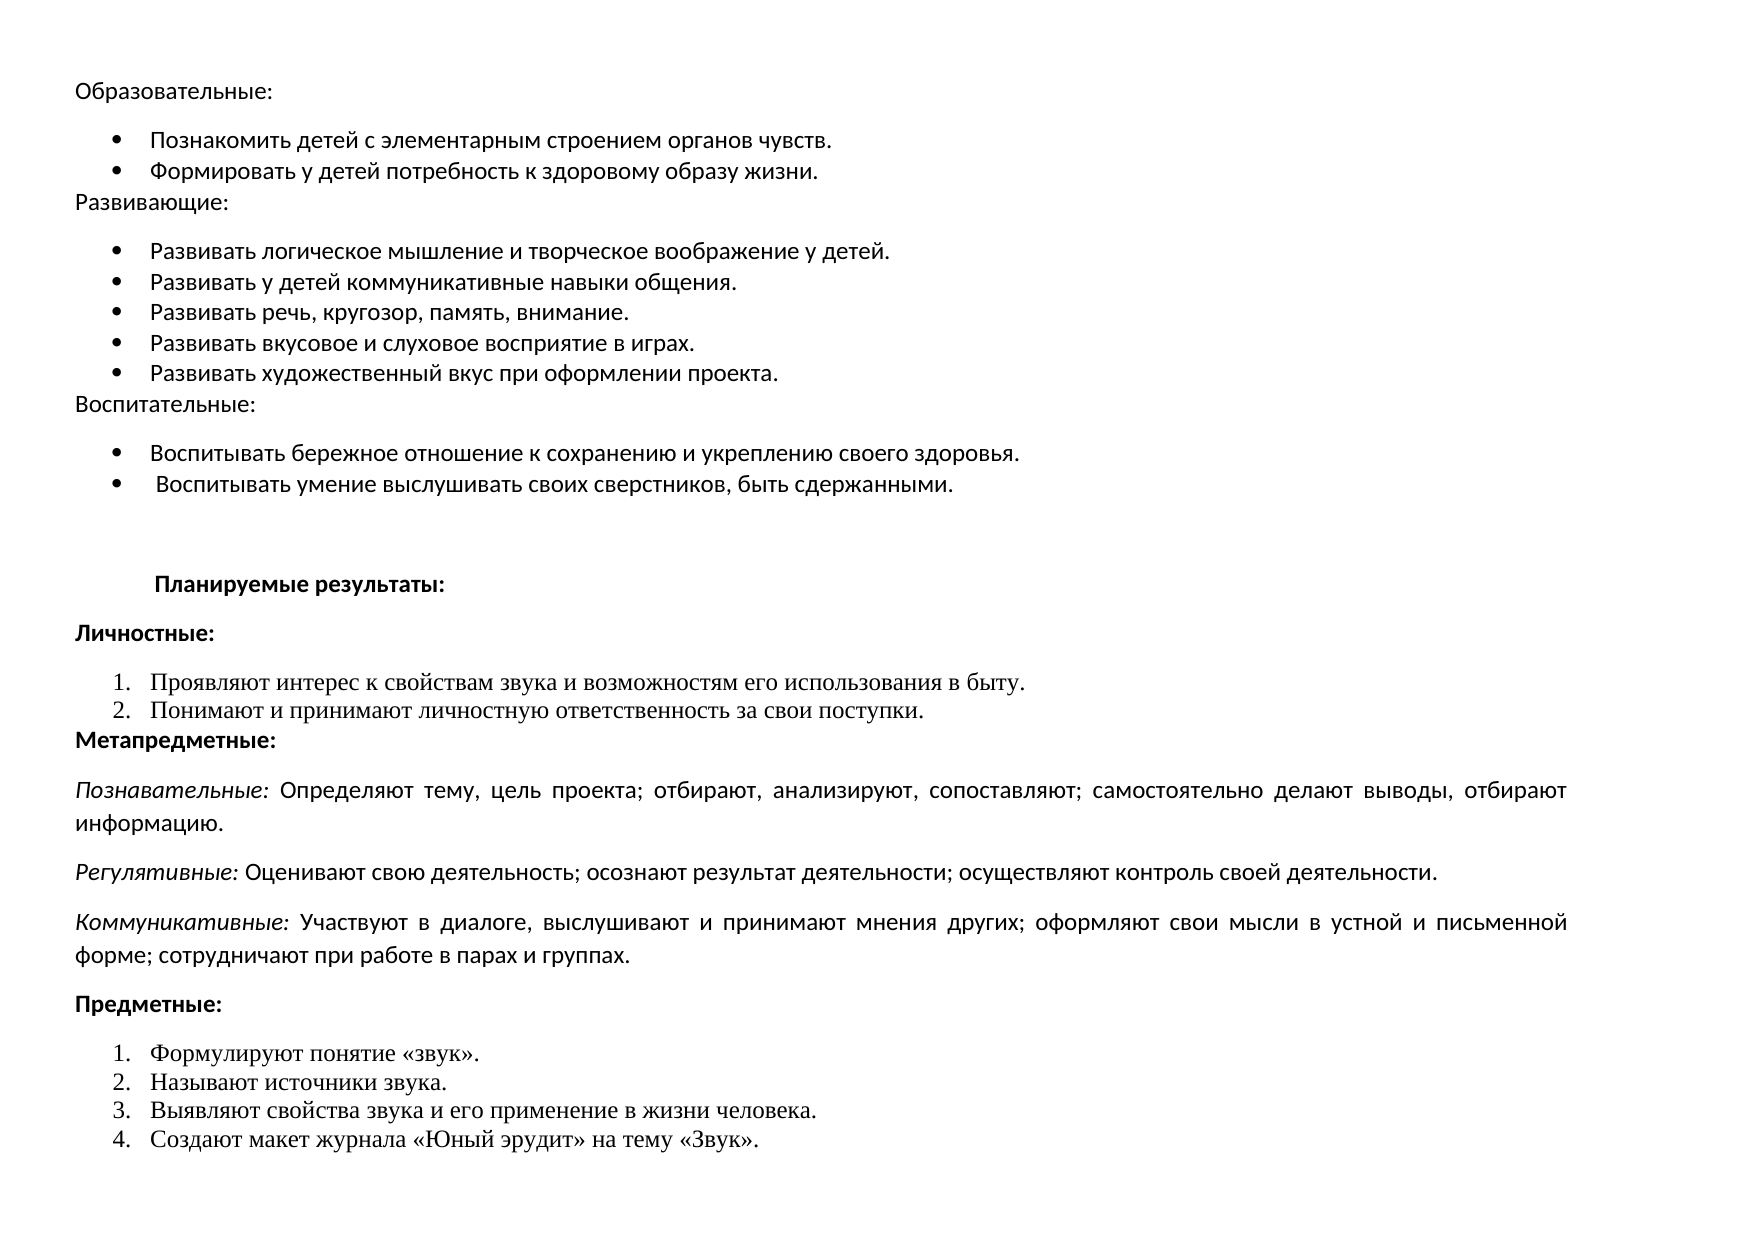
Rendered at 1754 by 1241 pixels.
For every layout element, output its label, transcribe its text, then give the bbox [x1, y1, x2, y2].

text Образовательные: [75, 75, 1679, 106]
list Воспитывать бережное отношение к сохранению и укреплению своего здоровья. [112, 437, 1679, 468]
list Развивать художественный вкус при оформлении проекта. [112, 357, 1679, 388]
list Развивать вкусовое и слуховое восприятие в играх. [112, 327, 1679, 357]
text Регулятивные: Оценивают свою деятельность; осознают результат деятельности; осуществляют контроль своей деятельности. [75, 856, 1569, 887]
list Развивать логическое мышление и творческое воображение у детей. [112, 235, 1679, 266]
list Формулируют понятие «звук». [112, 1038, 1569, 1067]
list Понимают и принимают личностную ответственность за свои поступки. [112, 696, 1569, 724]
text Личностные: [75, 617, 1569, 648]
list Познакомить детей с элементарным строением органов чувств. [112, 124, 1679, 155]
text Метапредметные: [75, 724, 1569, 755]
text Планируемые результаты: [75, 568, 1569, 598]
text Предметные: [75, 988, 1569, 1019]
list Воспитывать умение выслушивать своих сверстников, быть сдержанными. [112, 468, 1679, 498]
list Формировать у детей потребность к здоровому образу жизни. [112, 155, 1679, 186]
text Развивающие: [75, 186, 1679, 216]
text Коммуникативные: Участвуют в диалоге, выслушивают и принимают мнения других; оформляют свои мысли в устной и письменной форме; сотрудничают при работе в парах и группах. [75, 906, 1569, 969]
list Создают макет журнала «Юный эрудит» на тему «Звук». [112, 1124, 1569, 1153]
list Развивать у детей коммуникативные навыки общения. [112, 266, 1679, 296]
list Выявляют свойства звука и его применение в жизни человека. [112, 1096, 1569, 1124]
list Называют источники звука. [112, 1067, 1569, 1096]
text Познавательные: Определяют тему, цель проекта; отбирают, анализируют, сопоставляют; самостоятельно делают выводы, отбирают информацию. [75, 774, 1569, 837]
list Развивать речь, кругозор, память, внимание. [112, 296, 1679, 327]
list Проявляют интерес к свойствам звука и возможностям его использования в быту. [112, 667, 1569, 696]
text Воспитательные: [75, 388, 1679, 418]
